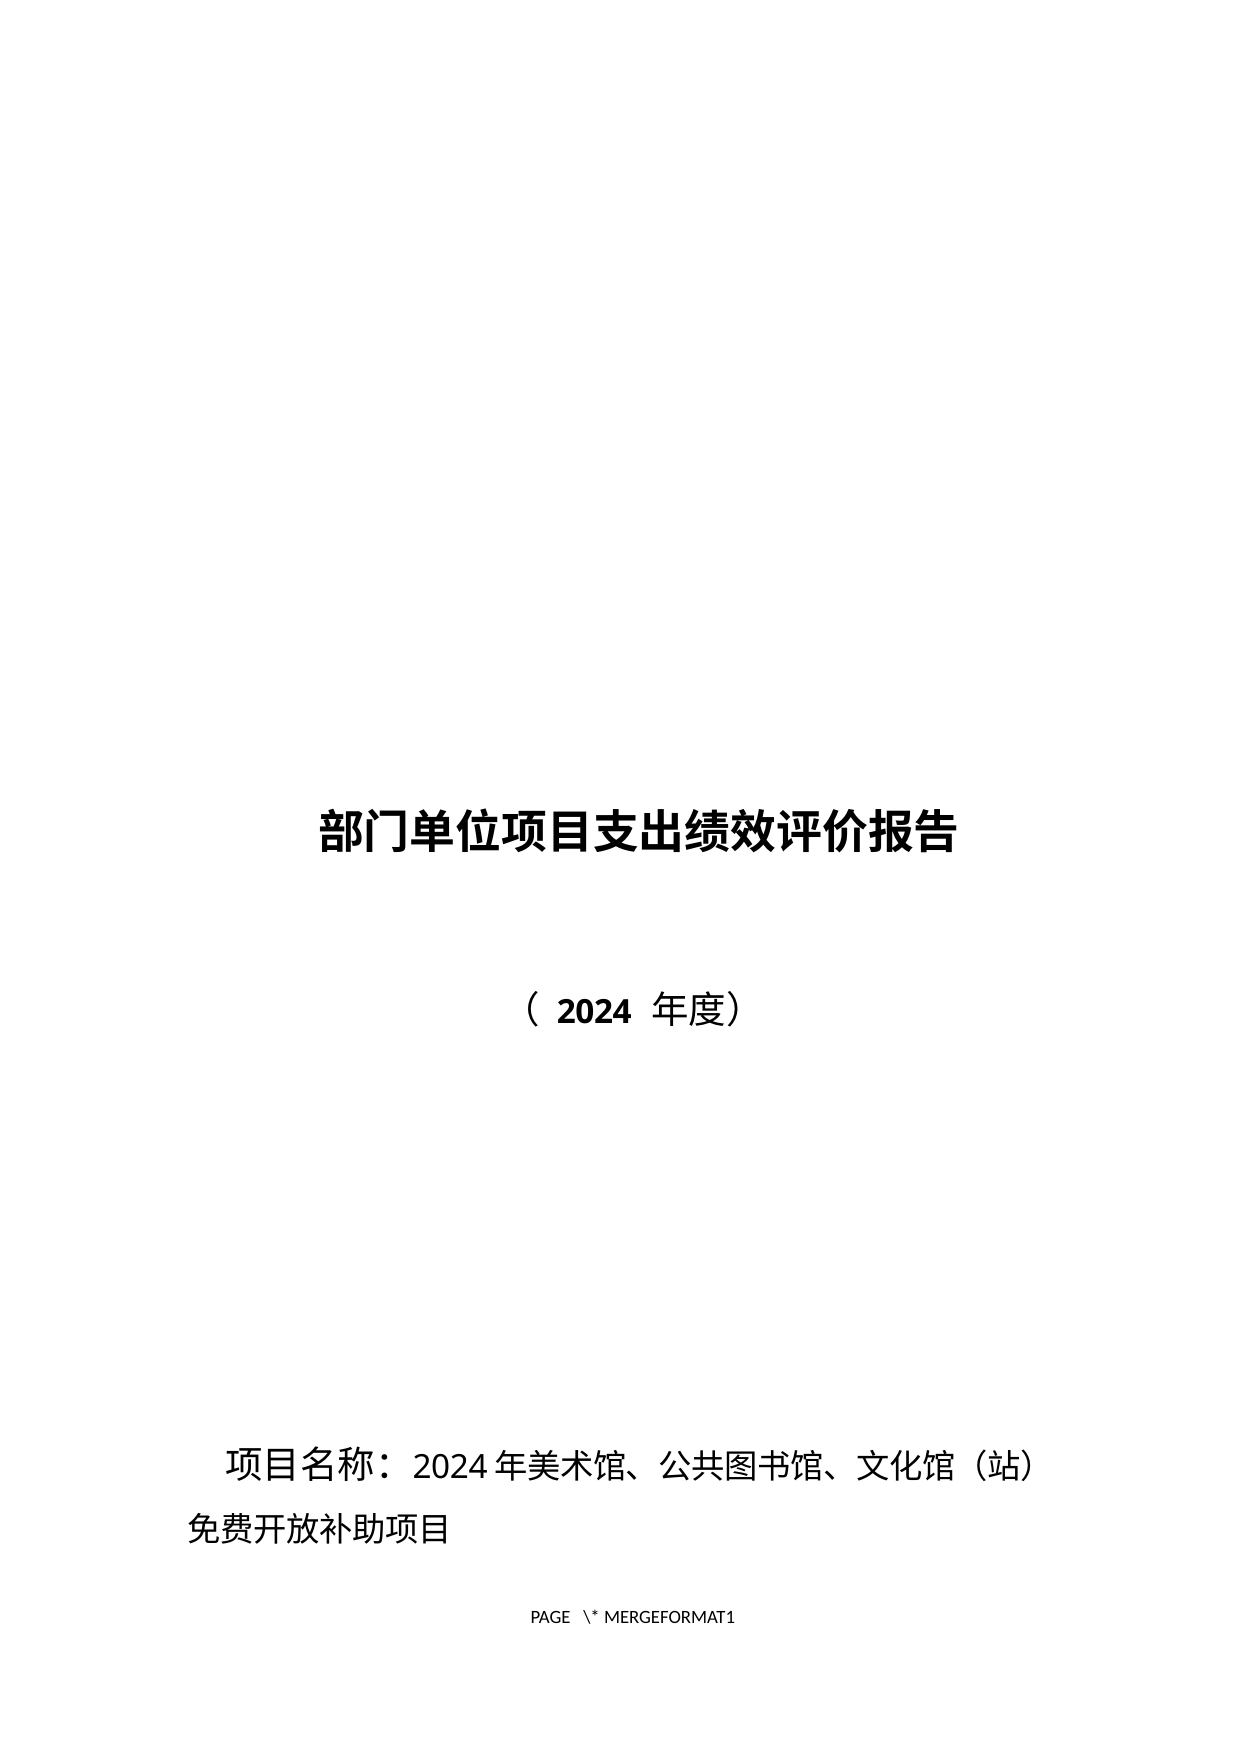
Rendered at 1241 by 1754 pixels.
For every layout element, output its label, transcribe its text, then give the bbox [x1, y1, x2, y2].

text （ 2024 年度） [187, 974, 1078, 1039]
text 部门单位项目支出绩效评价报告 [187, 779, 1078, 877]
text 项目名称：2024年美术馆、公共图书馆、文化馆（站）免费开放补助项目 [187, 1429, 1078, 1559]
